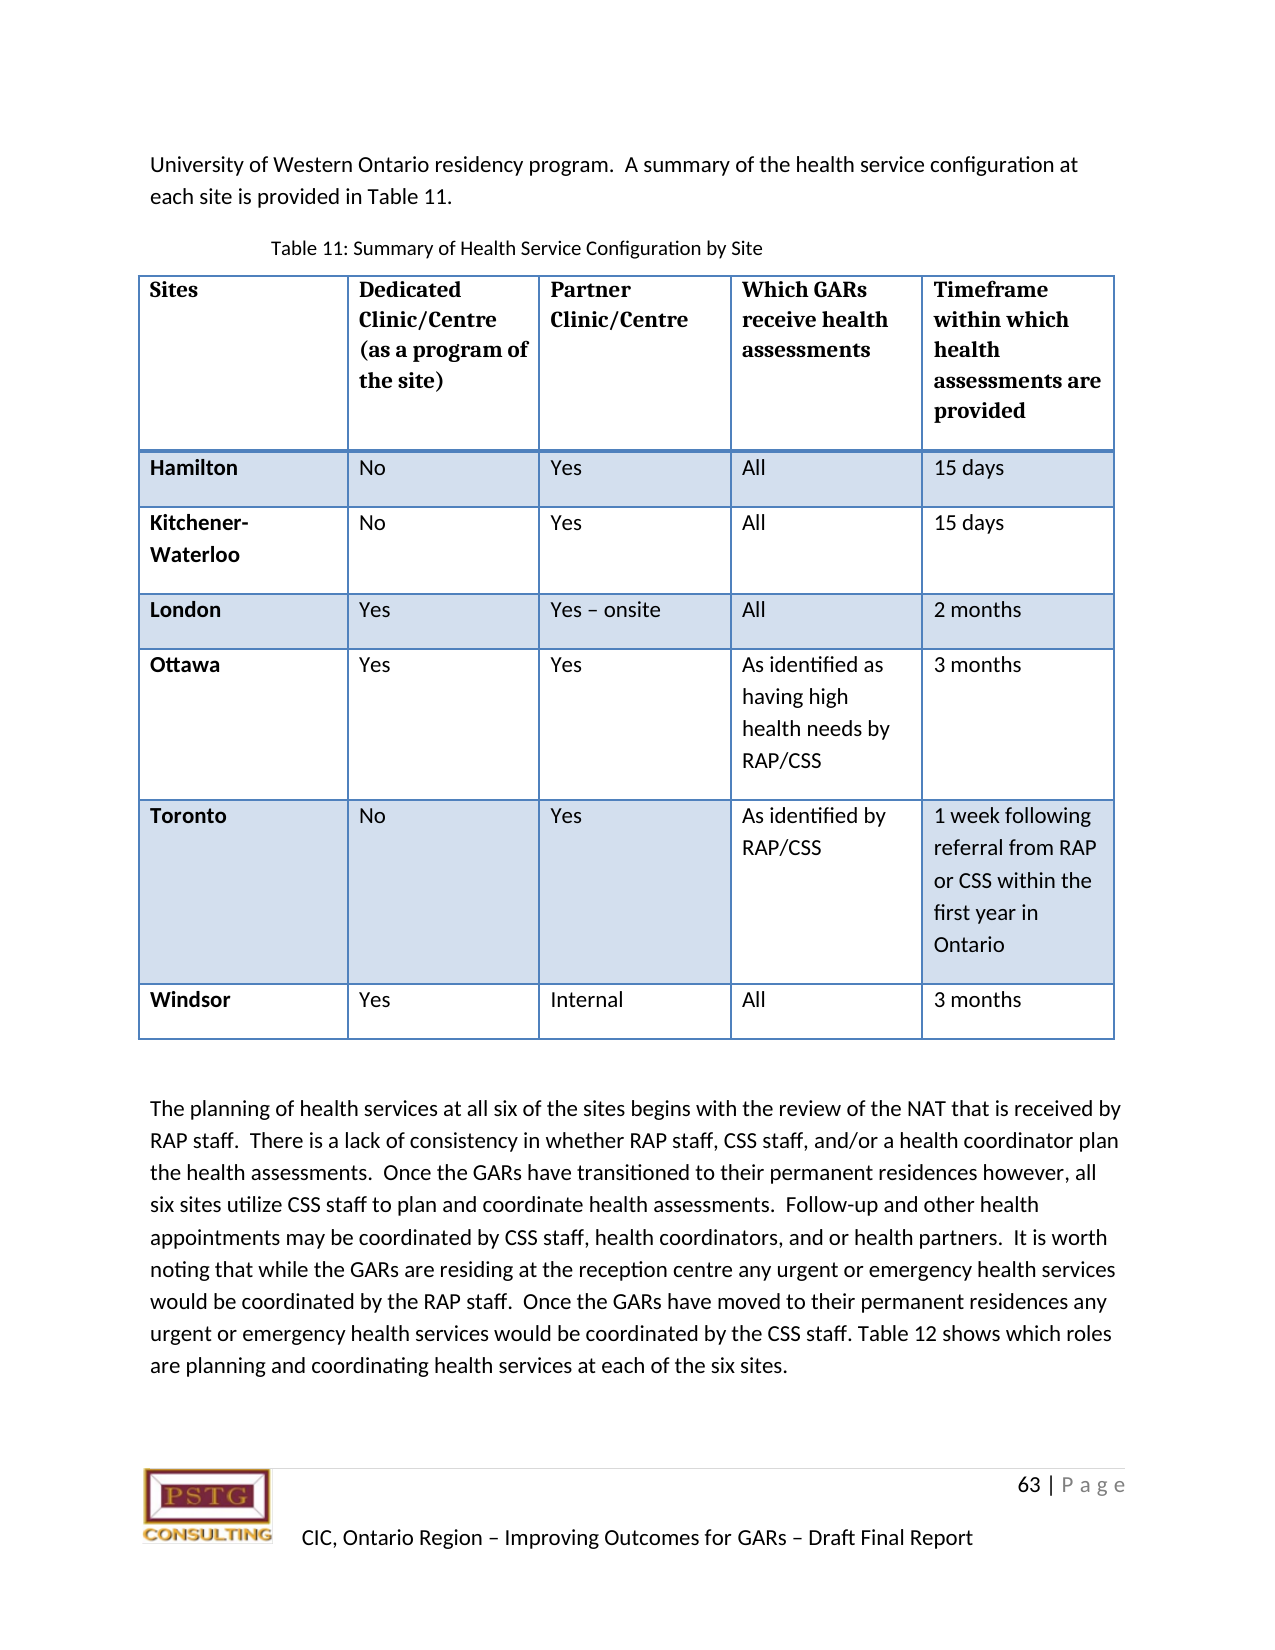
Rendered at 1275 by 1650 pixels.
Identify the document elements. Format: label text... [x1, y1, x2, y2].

table_header Dedicated Clinic/Centre (as a program of the site) [349, 277, 538, 449]
table_cell Yes [540, 508, 730, 593]
table_cell Yes – onsite [540, 595, 730, 648]
table_cell London [140, 595, 347, 648]
table_cell No [349, 508, 538, 593]
table_cell No [349, 801, 538, 983]
table_cell 2 months [923, 595, 1113, 648]
table_cell Hamilton [140, 453, 347, 506]
text The planning of health services at all six of the sites begins with the review of the NAT that is received by RAP staff. There is a lack of consistency in whether RAP staff, CSS staff, and/or a health coordinator plan the health assessments. Once the GARs have transitioned to their permanent residences however, all six sites utilize CSS staff to plan and coordinate health assessments. Follow-up and other health appointments may be coordinated by CSS staff, health coordinators, and or health partners. It is worth noting that while the GARs are residing at the reception centre any urgent or emergency health services would be coordinated by the RAP staff. Once the GARs have moved to their permanent residences any urgent or emergency health services would be coordinated by the CSS staff. Table 12 shows which roles are planning and coordinating health services at each of the six sites. [150, 1094, 1125, 1379]
table_header Which GARs receive health assessments [732, 277, 921, 449]
table_cell Yes [349, 985, 538, 1038]
table_cell Kitchener-Waterloo [140, 508, 347, 593]
table_cell No [349, 453, 538, 506]
table_cell 1 week following referral from RAP or CSS within the first year in Ontario [923, 801, 1113, 983]
table_cell Yes [540, 453, 730, 506]
table_cell Internal [540, 985, 730, 1038]
table_header Partner Clinic/Centre [540, 277, 730, 449]
table_cell 15 days [923, 508, 1113, 593]
table_cell As identified as having high health needs by RAP/CSS [732, 650, 921, 799]
table_cell All [732, 508, 921, 593]
table_cell Windsor [140, 985, 347, 1038]
table_cell Ottawa [140, 650, 347, 799]
table_header Sites [140, 277, 347, 449]
table_cell Yes [540, 650, 730, 799]
table_cell 3 months [923, 650, 1113, 799]
table_cell Yes [349, 650, 538, 799]
table_cell As identified by RAP/CSS [732, 801, 921, 983]
table_cell 15 days [923, 453, 1113, 506]
table_cell All [732, 595, 921, 648]
text Table 11: Summary of Health Service Configuration by Site [196, 235, 1125, 261]
table_header Timeframe within which health assessments are provided [923, 277, 1113, 449]
table_cell Yes [540, 801, 730, 983]
table_cell Toronto [140, 801, 347, 983]
table_cell All [732, 453, 921, 506]
table_cell All [732, 985, 921, 1038]
picture [142, 1468, 274, 1545]
table_cell Yes [349, 595, 538, 648]
table_cell 3 months [923, 985, 1113, 1038]
